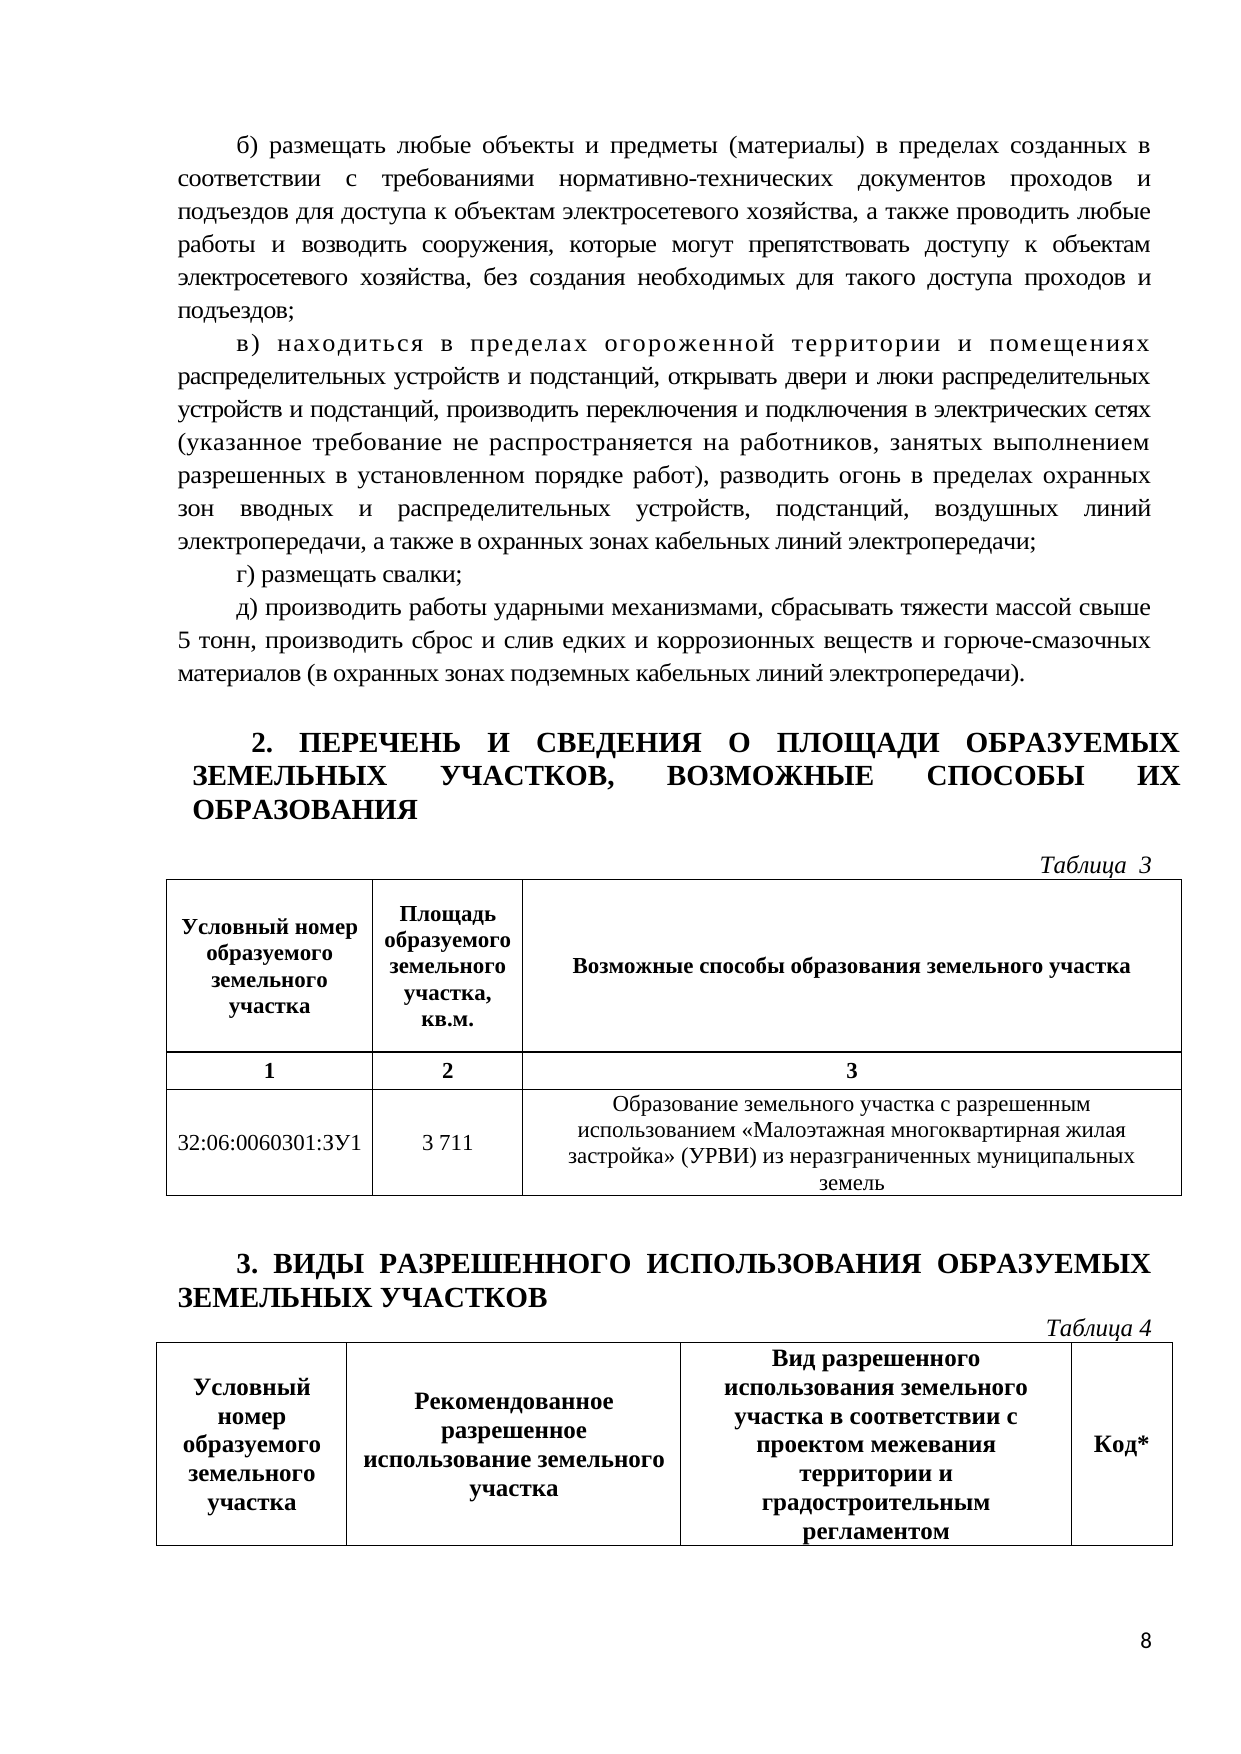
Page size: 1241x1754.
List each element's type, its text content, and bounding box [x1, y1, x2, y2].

table_cell Образование земельного участка с разрешенным использованием «Малоэтажная многоквартирная жилая застройка» (УРВИ) из неразграниченных муниципальных земель [523, 1090, 1181, 1195]
table_cell 3 [523, 1053, 1181, 1089]
list Таблица 4 [177, 1313, 1152, 1342]
table_header Код* [1072, 1343, 1172, 1544]
text г) размещать свалки; [177, 559, 1152, 588]
table_header Возможные способы образования земельного участка [523, 880, 1181, 1051]
text д) производить работы ударными механизмами, сбрасывать тяжести массой свыше 5 тонн, производить сброс и слив едких и коррозионных веществ и горюче-смазочных материалов (в охранных зонах подземных кабельных линий электропередачи). [177, 592, 1152, 687]
table_header Вид разрешенного использования земельного участка в соответствии с проектом межевания территории и градостроительным регламентом [681, 1343, 1071, 1544]
text в) находиться в пределах огороженной территории и помещениях распределительных устройств и подстанций, открывать двери и люки распределительных устройств и подстанций, производить переключения и подключения в электрических сетях (указанное требование не распространяется на работников, занятых выполнением разрешенных в установленном порядке работ), разводить огонь в пределах охранных зон вводных и распределительных устройств, подстанций, воздушных линий электропередачи, а также в охранных зонах кабельных линий электропередачи; [177, 328, 1152, 555]
text б) размещать любые объекты и предметы (материалы) в пределах созданных в соответствии с требованиями нормативно-технических документов проходов и подъездов для доступа к объектам электросетевого хозяйства, а также проводить любые работы и возводить сооружения, которые могут препятствовать доступу к объектам электросетевого хозяйства, без создания необходимых для такого доступа проходов и подъездов; [177, 130, 1152, 324]
text Таблица 3 [177, 850, 1152, 879]
table_header Условный номер образуемого земельного участка [167, 880, 372, 1051]
text 2. ПЕРЕЧЕНЬ И СВЕДЕНИЯ О ПЛОЩАДИ ОБРАЗУЕМЫХ ЗЕМЕЛЬНЫХ УЧАСТКОВ, ВОЗМОЖНЫЕ СПОСОБЫ ИХ ОБРАЗОВАНИЯ [192, 725, 1181, 825]
table_cell 1 [167, 1053, 372, 1089]
table_header Условный номер образуемого земельного участка [157, 1343, 346, 1544]
table_header Рекомендованное разрешенное использование земельного участка [347, 1343, 680, 1544]
table_cell 2 [373, 1053, 522, 1089]
list 3. ВИДЫ РАЗРЕШЕННОГО ИСПОЛЬЗОВАНИЯ ОБРАЗУЕМЫХ ЗЕМЕЛЬНЫХ УЧАСТКОВ [177, 1246, 1152, 1313]
table_cell 3 711 [373, 1090, 522, 1195]
table_header Площадь образуемого земельного участка, кв.м. [373, 880, 522, 1051]
table_cell 32:06:0060301:ЗУ1 [167, 1090, 372, 1195]
